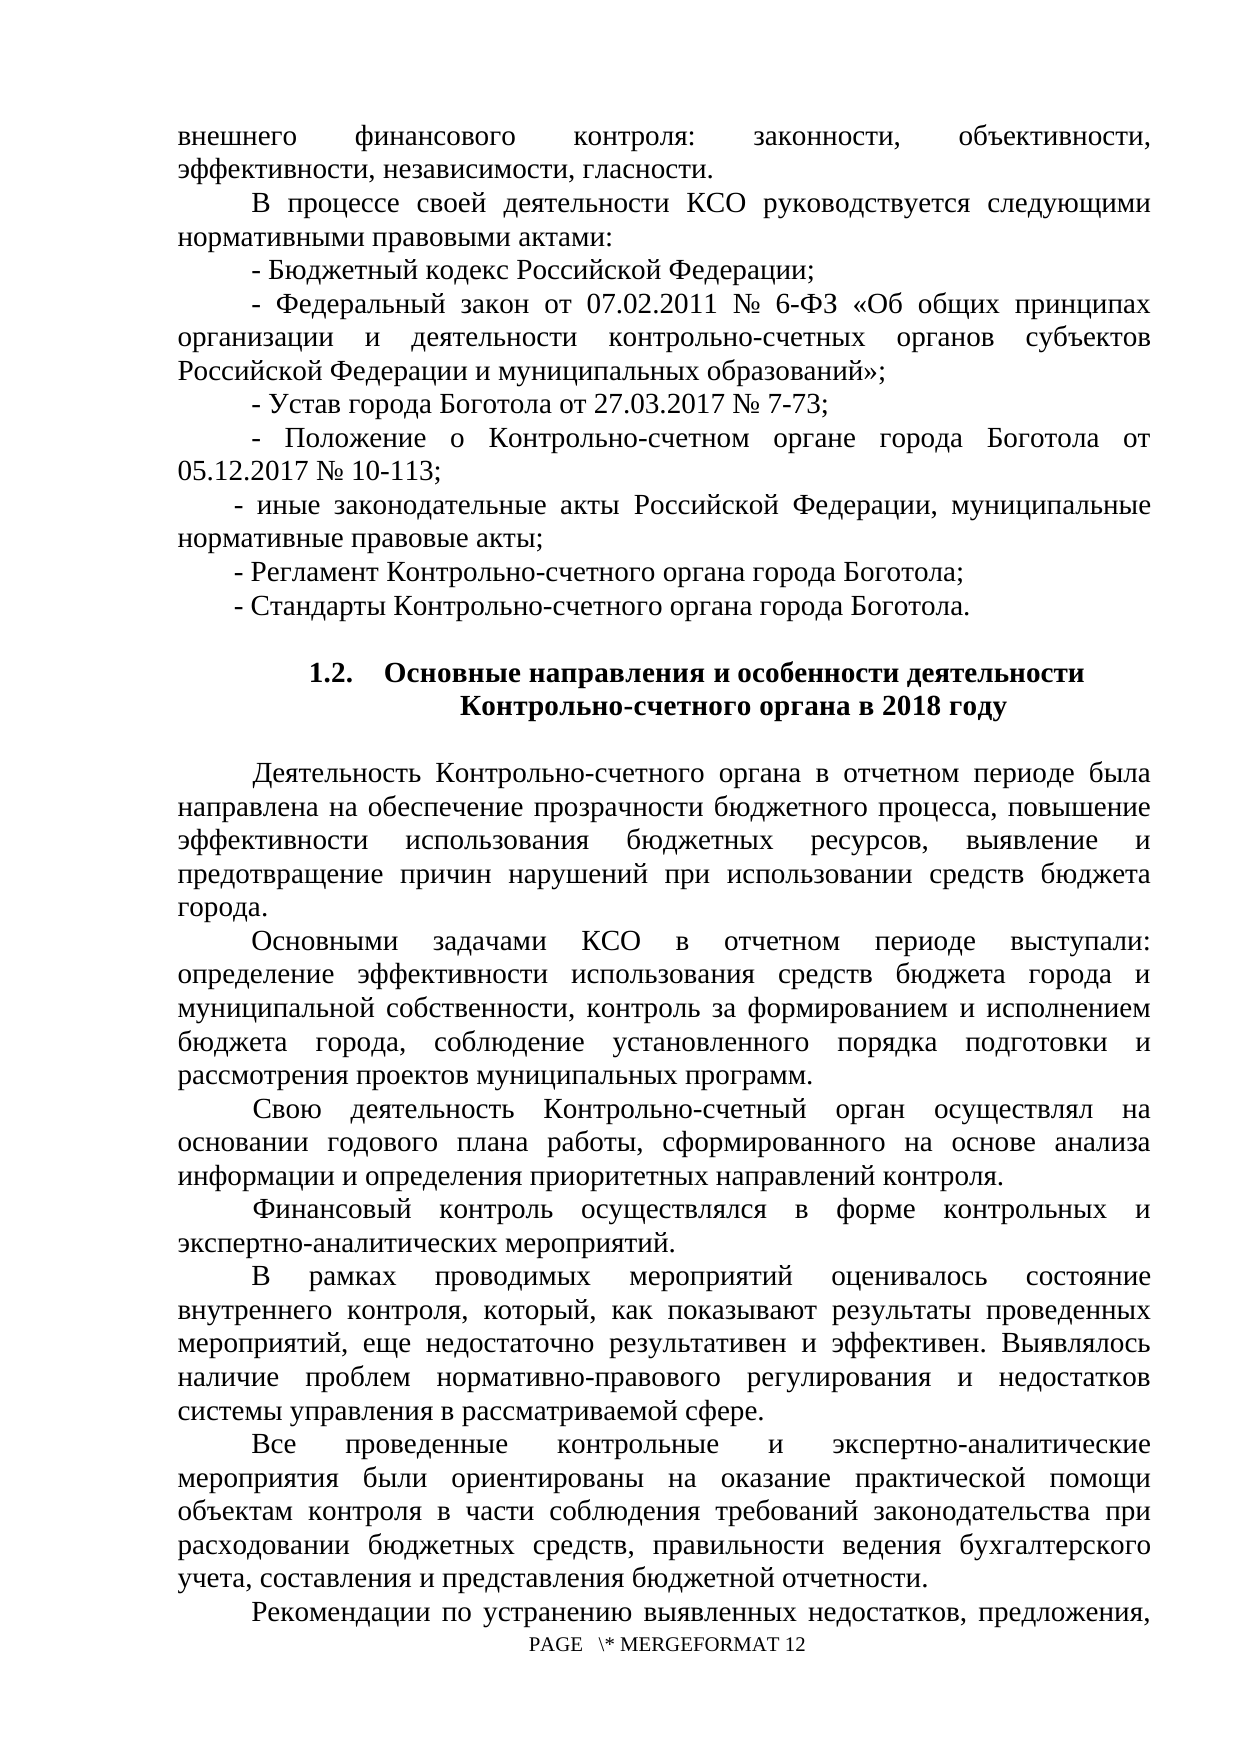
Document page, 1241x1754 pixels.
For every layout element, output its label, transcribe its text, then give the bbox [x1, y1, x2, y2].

list Деятельность Контрольно-счетного органа в отчетном периоде была направлена на обеспечение прозрачности бюджетного процесса, повышение эффективности использования бюджетных ресурсов, выявление и предотвращение причин нарушений при использовании средств бюджета города. [177, 755, 1152, 923]
text В рамках проводимых мероприятий оценивалось состояние внутреннего контроля, который, как показывают результаты проведенных мероприятий, еще недостаточно результативен и эффективен. Выявлялось наличие проблем нормативно-правового регулирования и недостатков системы управления в рассматриваемой сфере. [177, 1258, 1152, 1426]
text - Бюджетный кодекс Российской Федерации; [177, 252, 1152, 286]
list Финансовый контроль осуществлялся в форме контрольных и экспертно-аналитических мероприятий. [177, 1191, 1152, 1258]
text - Устав города Боготола от 27.03.2017 № 7-73; [177, 386, 1152, 420]
text - Федеральный закон от 07.02.2011 № 6-ФЗ «Об общих принципах организации и деятельности контрольно-счетных органов субъектов Российской Федерации и муниципальных образований»; [177, 286, 1152, 386]
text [177, 1594, 1152, 1627]
text - Положение о Контрольно-счетном органе города Боготола от 05.12.2017 № 10-113; [177, 420, 1152, 487]
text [177, 118, 1152, 185]
text В процессе своей деятельности КСО руководствуется следующими нормативными правовыми актами: [177, 185, 1152, 252]
list Основные направления и особенности деятельности Контрольно-счетного органа в 2018 году [241, 655, 1152, 722]
text Основными задачами КСО в отчетном периоде выступали: определение эффективности использования средств бюджета города и муниципальной собственности, контроль за формированием и исполнением бюджета города, соблюдение установленного порядка подготовки и рассмотрения проектов муниципальных программ. [177, 923, 1152, 1091]
text - иные законодательные акты Российской Федерации, муниципальные нормативные правовые акты; [177, 487, 1152, 554]
text - Регламент Контрольно-счетного органа города Боготола; [177, 554, 1152, 588]
list Свою деятельность Контрольно-счетный орган осуществлял на основании годового плана работы, сформированного на основе анализа информации и определения приоритетных направлений контроля. [177, 1091, 1152, 1191]
text - Стандарты Контрольно-счетного органа города Боготола. [177, 588, 1152, 621]
text Все проведенные контрольные и экспертно-аналитические мероприятия были ориентированы на оказание практической помощи объектам контроля в части соблюдения требований законодательства при расходовании бюджетных средств, правильности ведения бухгалтерского учета, составления и представления бюджетной отчетности. [177, 1426, 1152, 1594]
